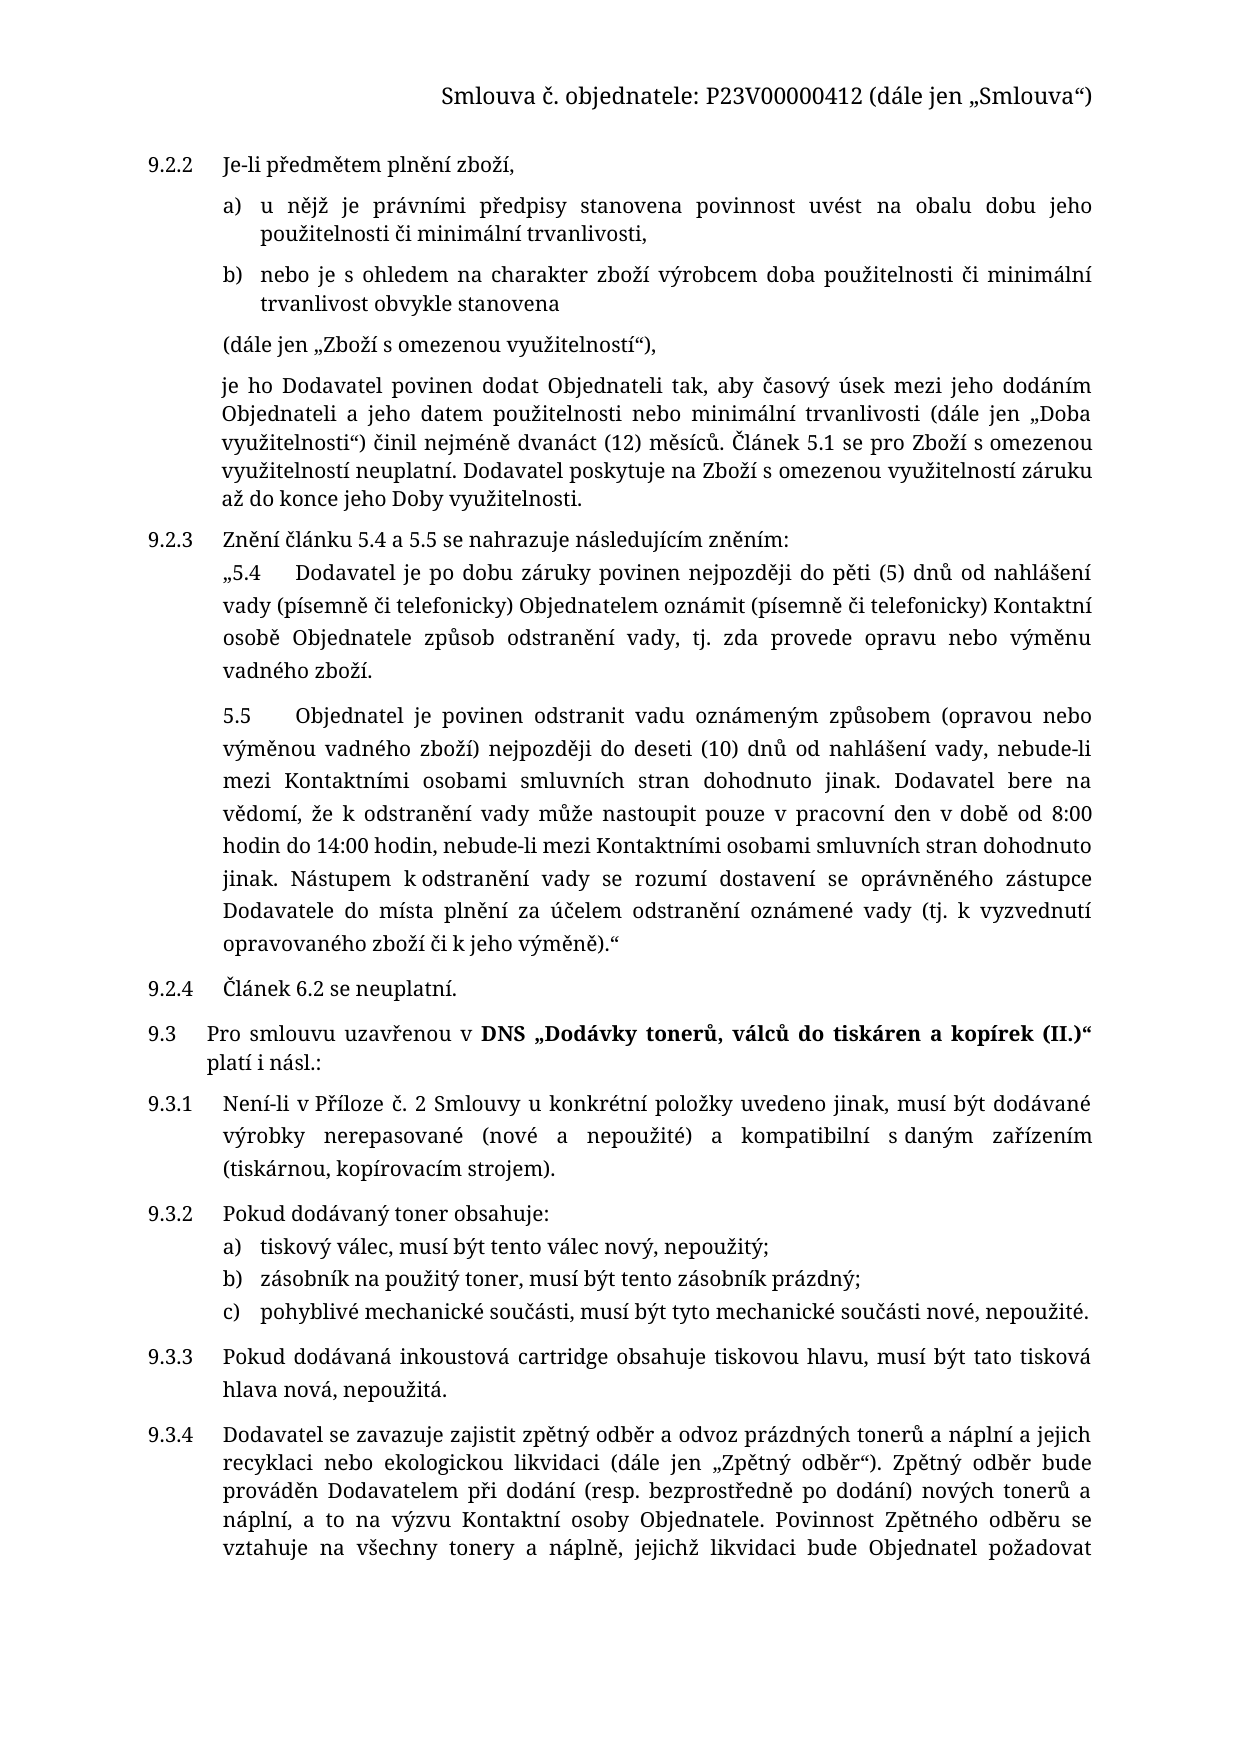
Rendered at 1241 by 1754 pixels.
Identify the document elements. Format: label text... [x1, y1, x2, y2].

list Pokud dodávaná inkoustová cartridge obsahuje tiskovou hlavu, musí být tato tisková hlava nová, nepoužitá. [148, 1342, 1093, 1403]
list Pro smlouvu uzavřenou v DNS „Dodávky tonerů, válců do tiskáren a kopírek (II.)“ platí i násl.: [148, 1019, 1093, 1076]
list 5.5 Objednatel je povinen odstranit vadu oznámeným způsobem (opravou nebo výměnou vadného zboží) nejpozději do deseti (10) dnů od nahlášení vady, nebude-li mezi Kontaktními osobami smluvních stran dohodnuto jinak. Dodavatel bere na vědomí, že k odstranění vady může nastoupit pouze v pracovní den v době od 8:00 hodin do 14:00 hodin, nebude-li mezi Kontaktními osobami smluvních stran dohodnuto jinak. Nástupem k odstranění vady se rozumí dostavení se oprávněného zástupce Dodavatele do místa plnění za účelem odstranění oznámené vady (tj. k vyzvednutí opravovaného zboží či k jeho výměně).“ [223, 701, 1093, 958]
list zásobník na použitý toner, musí být tento zásobník prázdný; [223, 1264, 1093, 1293]
text je ho Dodavatel povinen dodat Objednateli tak, aby časový úsek mezi jeho dodáním Objednateli a jeho datem použitelnosti nebo minimální trvanlivosti (dále jen „Doba využitelnosti“) činil nejméně dvanáct (12) měsíců. Článek 5.1 se pro Zboží s omezenou využitelností neuplatní. Dodavatel poskytuje na Zboží s omezenou využitelností záruku až do konce jeho Doby využitelnosti. [221, 371, 1093, 513]
list Článek 6.2 se neuplatní. [148, 974, 1093, 1003]
list Není-li v Příloze č. 2 Smlouvy u konkrétní položky uvedeno jinak, musí být dodávané výrobky nerepasované (nové a nepoužité) a kompatibilní s daným zařízením (tiskárnou, kopírovacím strojem). [148, 1089, 1093, 1182]
list Pokud dodávaný toner obsahuje: [148, 1199, 1093, 1228]
list „5.4 Dodavatel je po dobu záruky povinen nejpozději do pěti (5) dnů od nahlášení vady (písemně či telefonicky) Objednatelem oznámit (písemně či telefonicky) Kontaktní osobě Objednatele způsob odstranění vady, tj. zda provede opravu nebo výměnu vadného zboží. [223, 558, 1093, 684]
list nebo je s ohledem na charakter zboží výrobcem doba použitelnosti či minimální trvanlivost obvykle stanovena [223, 261, 1093, 317]
list Znění článku 5.4 a 5.5 se nahrazuje následujícím zněním: [148, 526, 1093, 554]
list tiskový válec, musí být tento válec nový, nepoužitý; [223, 1232, 1093, 1260]
list pohyblivé mechanické součásti, musí být tyto mechanické součásti nové, nepoužité. [223, 1297, 1093, 1325]
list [148, 1420, 1093, 1562]
list Je-li předmětem plnění zboží, [148, 150, 1093, 179]
list u nějž je právními předpisy stanovena povinnost uvést na obalu dobu jeho použitelnosti či minimální trvanlivosti, [223, 191, 1093, 248]
text (dále jen „Zboží s omezenou využitelností“), [223, 330, 1093, 358]
